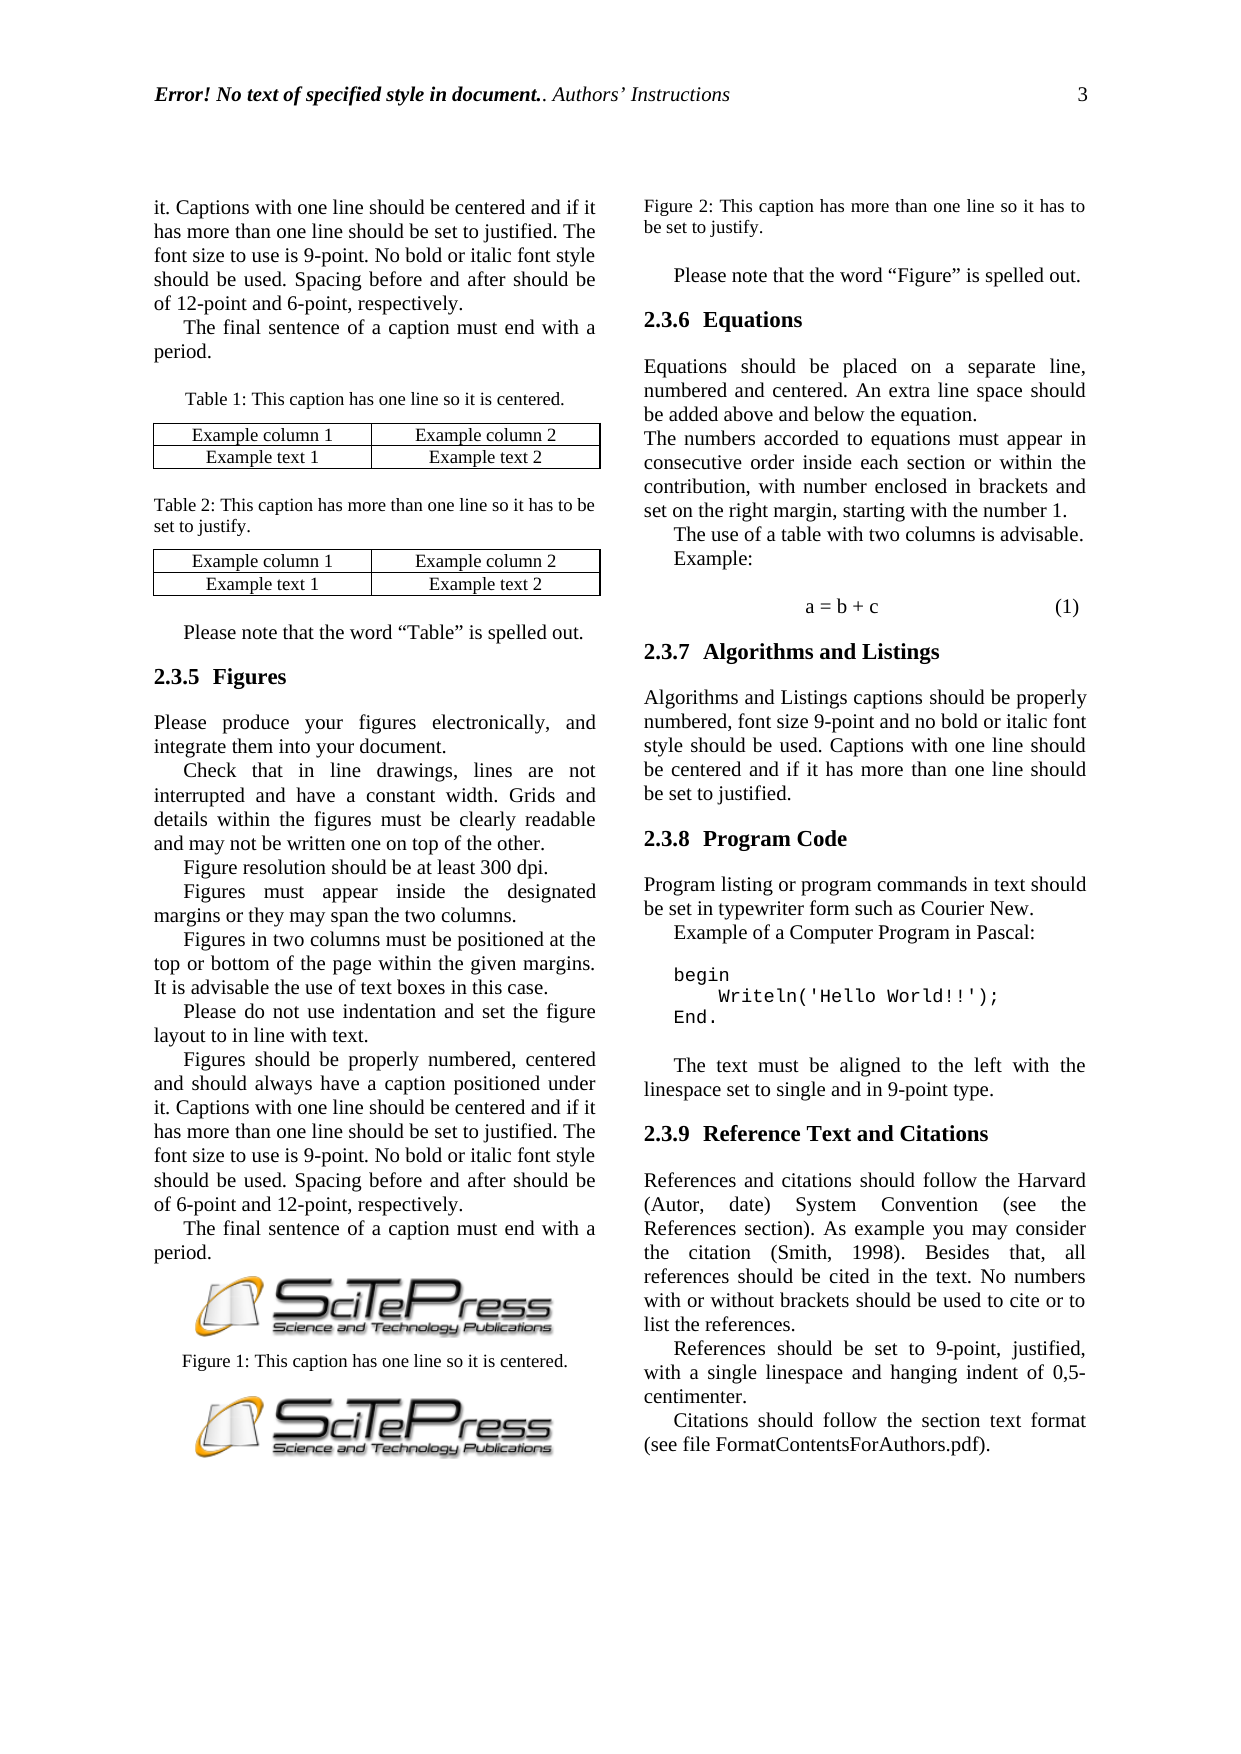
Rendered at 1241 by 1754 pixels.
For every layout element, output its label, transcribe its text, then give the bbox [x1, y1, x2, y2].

table_cell Example text 1 [154, 446, 371, 468]
table_header Example column 2 [372, 424, 599, 445]
text References should be set to 9-point, justified, with a single linespace and hanging indent of 0,5-centimenter. [644, 1336, 1087, 1408]
table_cell Example text 1 [154, 573, 371, 594]
text Figure resolution should be at least 300 dpi. [153, 855, 596, 879]
text Please do not use indentation and set the figure layout to in line with text. [153, 999, 596, 1047]
text Algorithms and Listings captions should be properly numbered, font size 9-point and no bold or italic font style should be used. Captions with one line should be centered and if it has more than one line should be set to justified. [644, 685, 1087, 805]
text 2.3.9 Reference Text and Citations [644, 1122, 1087, 1147]
text Figures in two columns must be positioned at the top or bottom of the page within the given margins. It is advisable the use of text boxes in this case. [153, 927, 596, 999]
text Table 2: This caption has more than one line so it has to be set to justify. [153, 494, 596, 537]
table_header Example column 2 [372, 550, 599, 572]
text 2.3.8 Program Code [644, 826, 1087, 851]
text Table 1: This caption has one line so it is centered. [153, 388, 596, 410]
text 2.3.7 Algorithms and Listings [644, 639, 1087, 664]
text The numbers accorded to equations must appear in consecutive order inside each section or within the contribution, with number enclosed in brackets and set on the right margin, starting with the number 1. [644, 426, 1087, 522]
text Equations should be placed on a separate line, numbered and centered. An extra line space should be added above and below the equation. [644, 354, 1087, 426]
text End. [644, 1008, 1087, 1029]
table_cell Example text 2 [372, 573, 599, 594]
text begin [644, 966, 1087, 987]
text Writeln('Hello World!!'); [644, 987, 1087, 1008]
text The text must be aligned to the left with the linespace set to single and in 9-point type. [644, 1053, 1087, 1101]
picture [195, 1276, 555, 1338]
text Program listing or program commands in text should be set in typewriter form such as Courier New. [644, 872, 1087, 920]
table_header (1) [1040, 594, 1090, 618]
text Citations should follow the section text format (see file FormatContentsForAuthors.pdf). [644, 1408, 1087, 1456]
text Example of a Computer Program in Pascal: [644, 920, 1087, 944]
text 2.3.5 Figures [153, 664, 596, 689]
picture [195, 1396, 555, 1459]
text References and citations should follow the Harvard (Autor, date) System Convention (see the References section). As example you may consider the citation (Smith, 1998). Besides that, all references should be cited in the text. No numbers with or without brackets should be used to cite or to list the references. [644, 1168, 1087, 1336]
table_header a = b + c [644, 594, 1039, 618]
text The use of a table with two columns is advisable. [644, 522, 1087, 546]
text Example: [644, 546, 1087, 570]
text Figure 2: This caption has more than one line so it has to be set to justify. [644, 195, 1087, 238]
table_cell Example text 2 [372, 446, 599, 468]
text Please produce your figures electronically, and integrate them into your document. [153, 710, 596, 758]
text Figures should be properly numbered, centered and should always have a caption positioned under it. Captions with one line should be centered and if it has more than one line should be set to justified. The font size to use is 9-point. No bold or italic font style should be used. Spacing before and after should be of 6-point and 12-point, respectively. [153, 1047, 596, 1216]
table_header Example column 1 [154, 550, 371, 572]
text Please note that the word “Figure” is spelled out. [644, 263, 1087, 287]
text Figures must appear inside the designated margins or they may span the two columns. [153, 879, 596, 927]
table_header Example column 1 [154, 424, 371, 445]
text Check that in line drawings, lines are not interrupted and have a constant width. Grids and details within the figures must be clearly readable and may not be written one on top of the other. [153, 758, 596, 855]
text Figure 1: This caption has one line so it is centered. [153, 1350, 596, 1372]
text The final sentence of a caption must end with a period. [153, 1216, 596, 1264]
text 2.3.6 Equations [644, 308, 1087, 333]
text Please note that the word “Table” is spelled out. [153, 619, 596, 644]
text The final sentence of a caption must end with a period. [153, 315, 596, 363]
